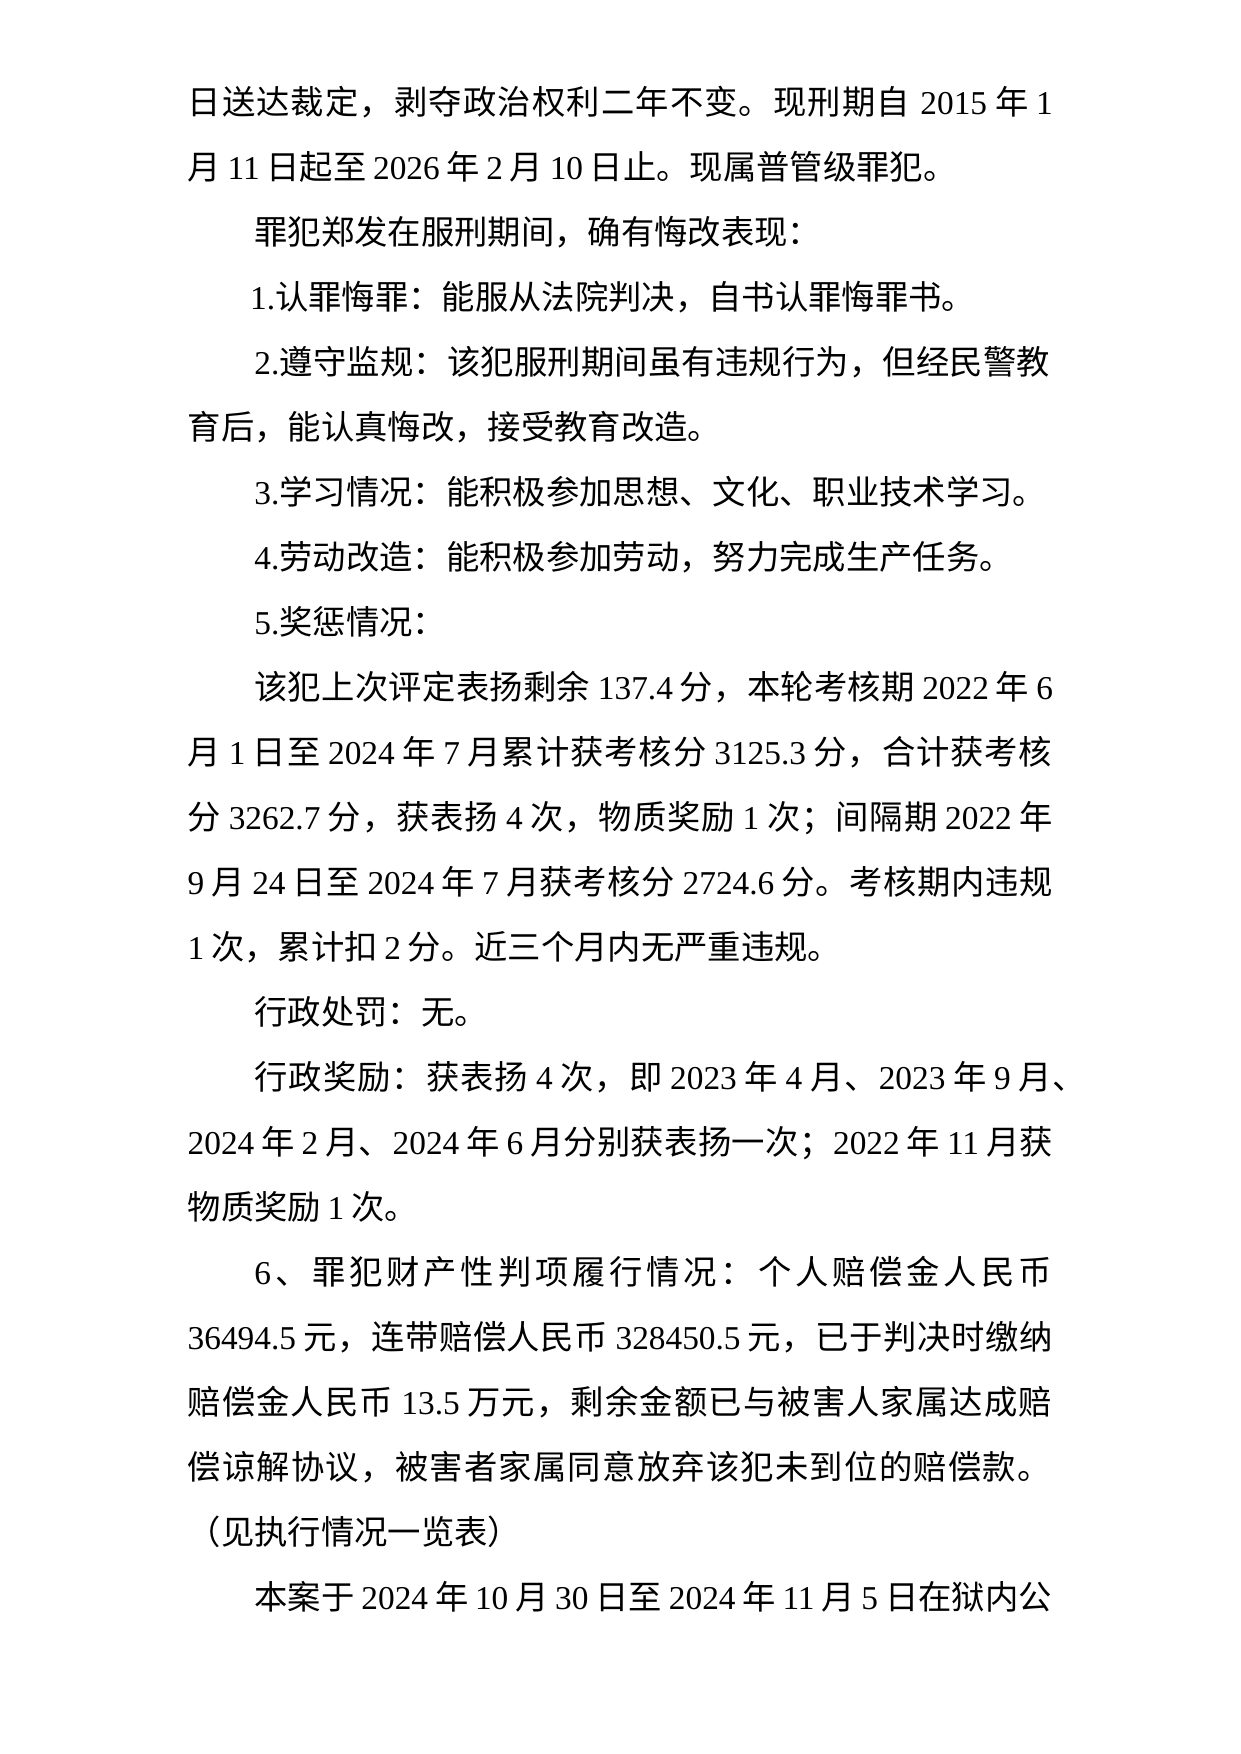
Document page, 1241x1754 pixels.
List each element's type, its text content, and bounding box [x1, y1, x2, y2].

text 该犯上次评定表扬剩余137.4分，本轮考核期2022年6月1日至2024年7月累计获考核分3125.3分，合计获考核分3262.7分，获表扬4次，物质奖励1次；间隔期2022年9月24日至2024年7月获考核分2724.6分。考核期内违规1次，累计扣2分。近三个月内无严重违规。 [187, 652, 1053, 977]
text 6、罪犯财产性判项履行情况：个人赔偿金人民币36494.5元，连带赔偿人民币328450.5元，已于判决时缴纳赔偿金人民币13.5万元，剩余金额已与被害人家属达成赔偿谅解协议，被害者家属同意放弃该犯未到位的赔偿款。（见执行情况一览表） [187, 1237, 1053, 1562]
text 2.遵守监规：该犯服刑期间虽有违规行为，但经民警教育后，能认真悔改，接受教育改造。 [187, 327, 1053, 457]
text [187, 1562, 1053, 1627]
text 行政奖励：获表扬4次，即2023年4月、2023年9月、2024年2月、2024年6月分别获表扬一次；2022年11月获物质奖励1次。 [187, 1042, 1053, 1237]
text 罪犯郑发在服刑期间，确有悔改表现： [187, 197, 1053, 262]
text 3.学习情况：能积极参加思想、文化、职业技术学习。 [187, 457, 1053, 522]
text 4.劳动改造：能积极参加劳动，努力完成生产任务。 [187, 522, 1053, 587]
text 行政处罚：无。 [187, 977, 1053, 1042]
text 1.认罪悔罪：能服从法院判决，自书认罪悔罪书。 [187, 262, 1053, 327]
text 5.奖惩情况： [187, 587, 1053, 652]
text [187, 67, 1053, 197]
